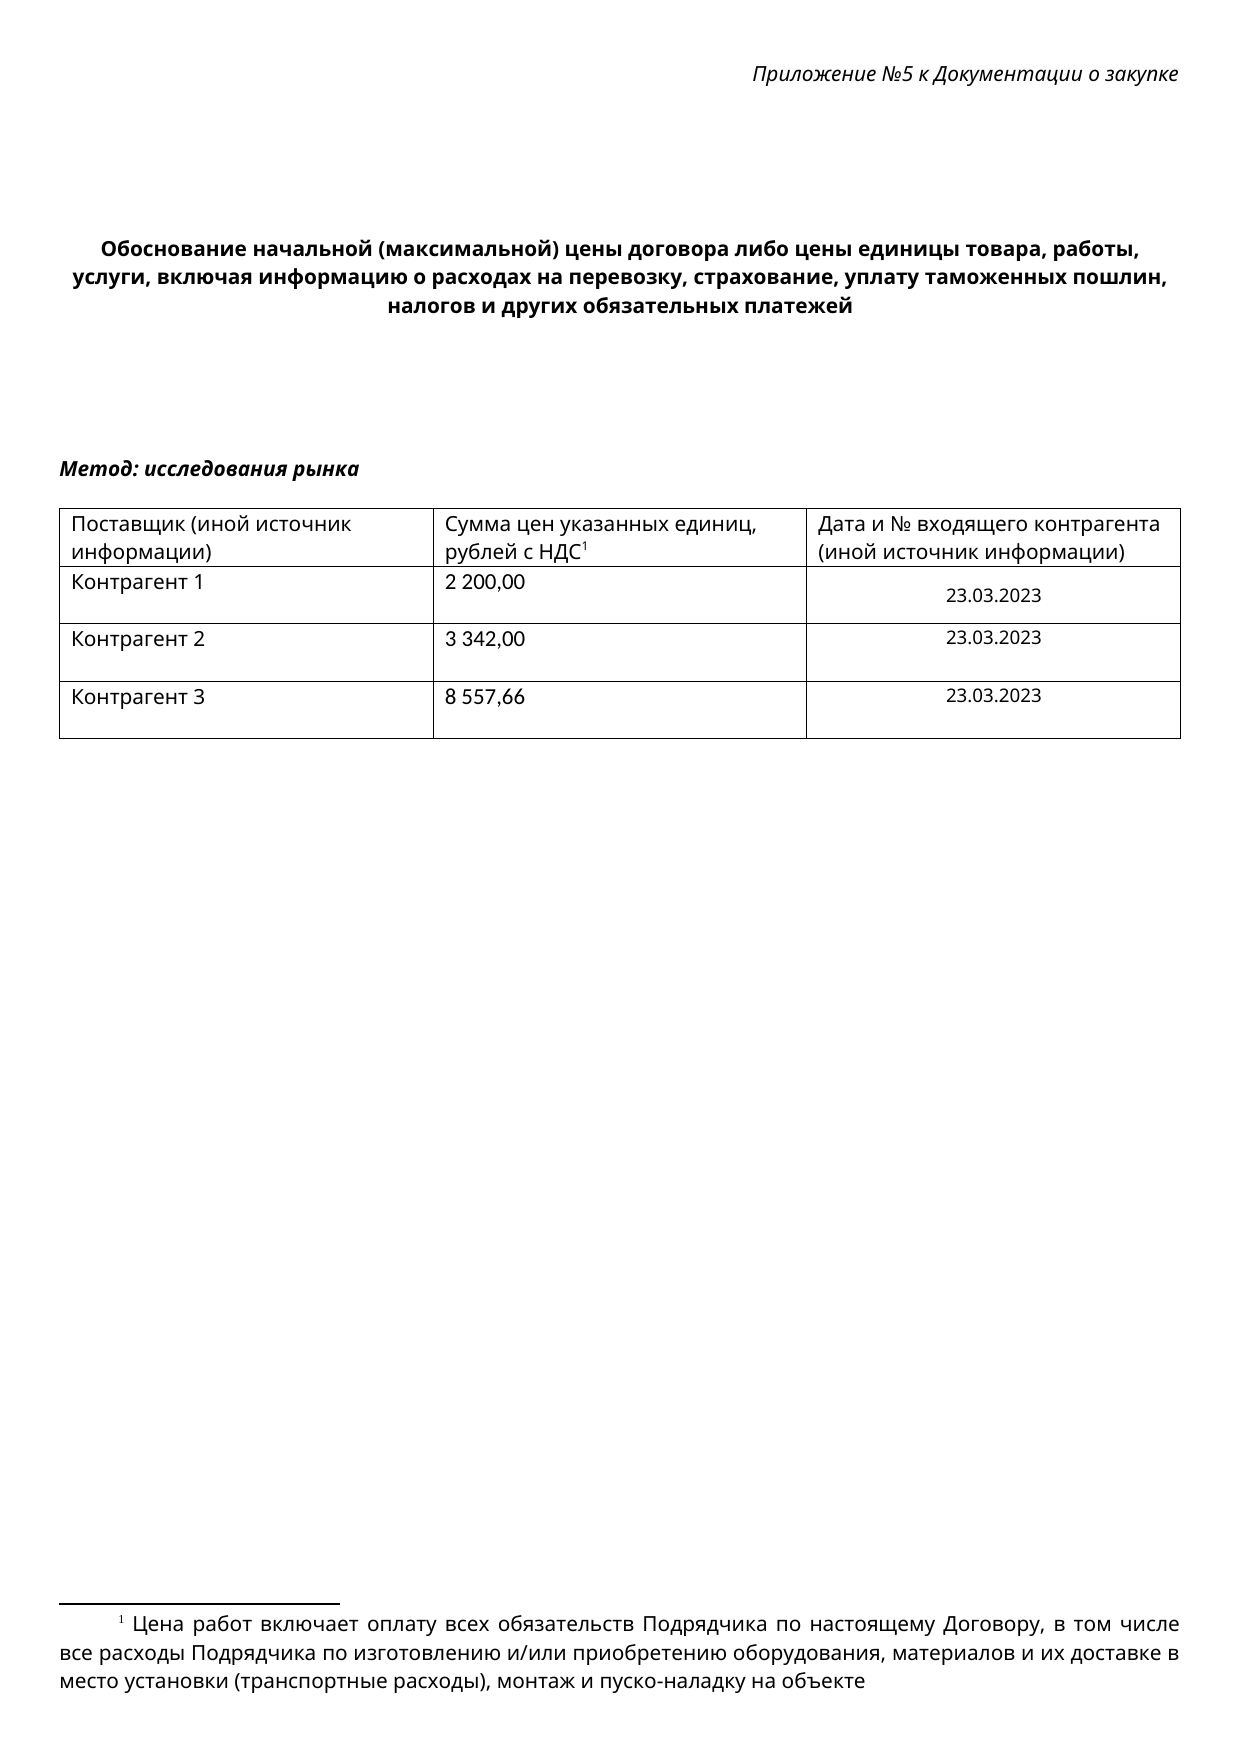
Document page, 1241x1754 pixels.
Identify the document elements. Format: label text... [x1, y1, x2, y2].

table_cell 8 557,66 [434, 682, 806, 738]
text Обоснование начальной (максимальной) цены договора либо цены единицы товара, работы, услуги, включая информацию о расходах на перевозку, страхование, уплату таможенных пошлин, налогов и других обязательных платежей [59, 234, 1181, 319]
table_header Дата и № входящего контрагента (иной источник информации) [807, 509, 1180, 566]
table_header Поставщик (иной источник информации) [60, 509, 433, 566]
table_header Сумма цен указанных единиц, рублей с НДС [434, 509, 806, 566]
list Приложение №5 к Документации о закупке [134, 59, 1181, 87]
table_cell Контрагент 2 [60, 624, 433, 681]
table_cell Контрагент 1 [60, 567, 433, 623]
table_cell Контрагент 3 [60, 682, 433, 738]
table_cell 23.03.2023 [807, 567, 1180, 623]
table_cell 2 200,00 [434, 567, 806, 623]
text Метод: исследования рынка [59, 454, 1181, 483]
table_cell 3 342,00 [434, 624, 806, 681]
table_cell 23.03.2023 [807, 624, 1180, 681]
table_cell 23.03.2023 [807, 682, 1180, 738]
